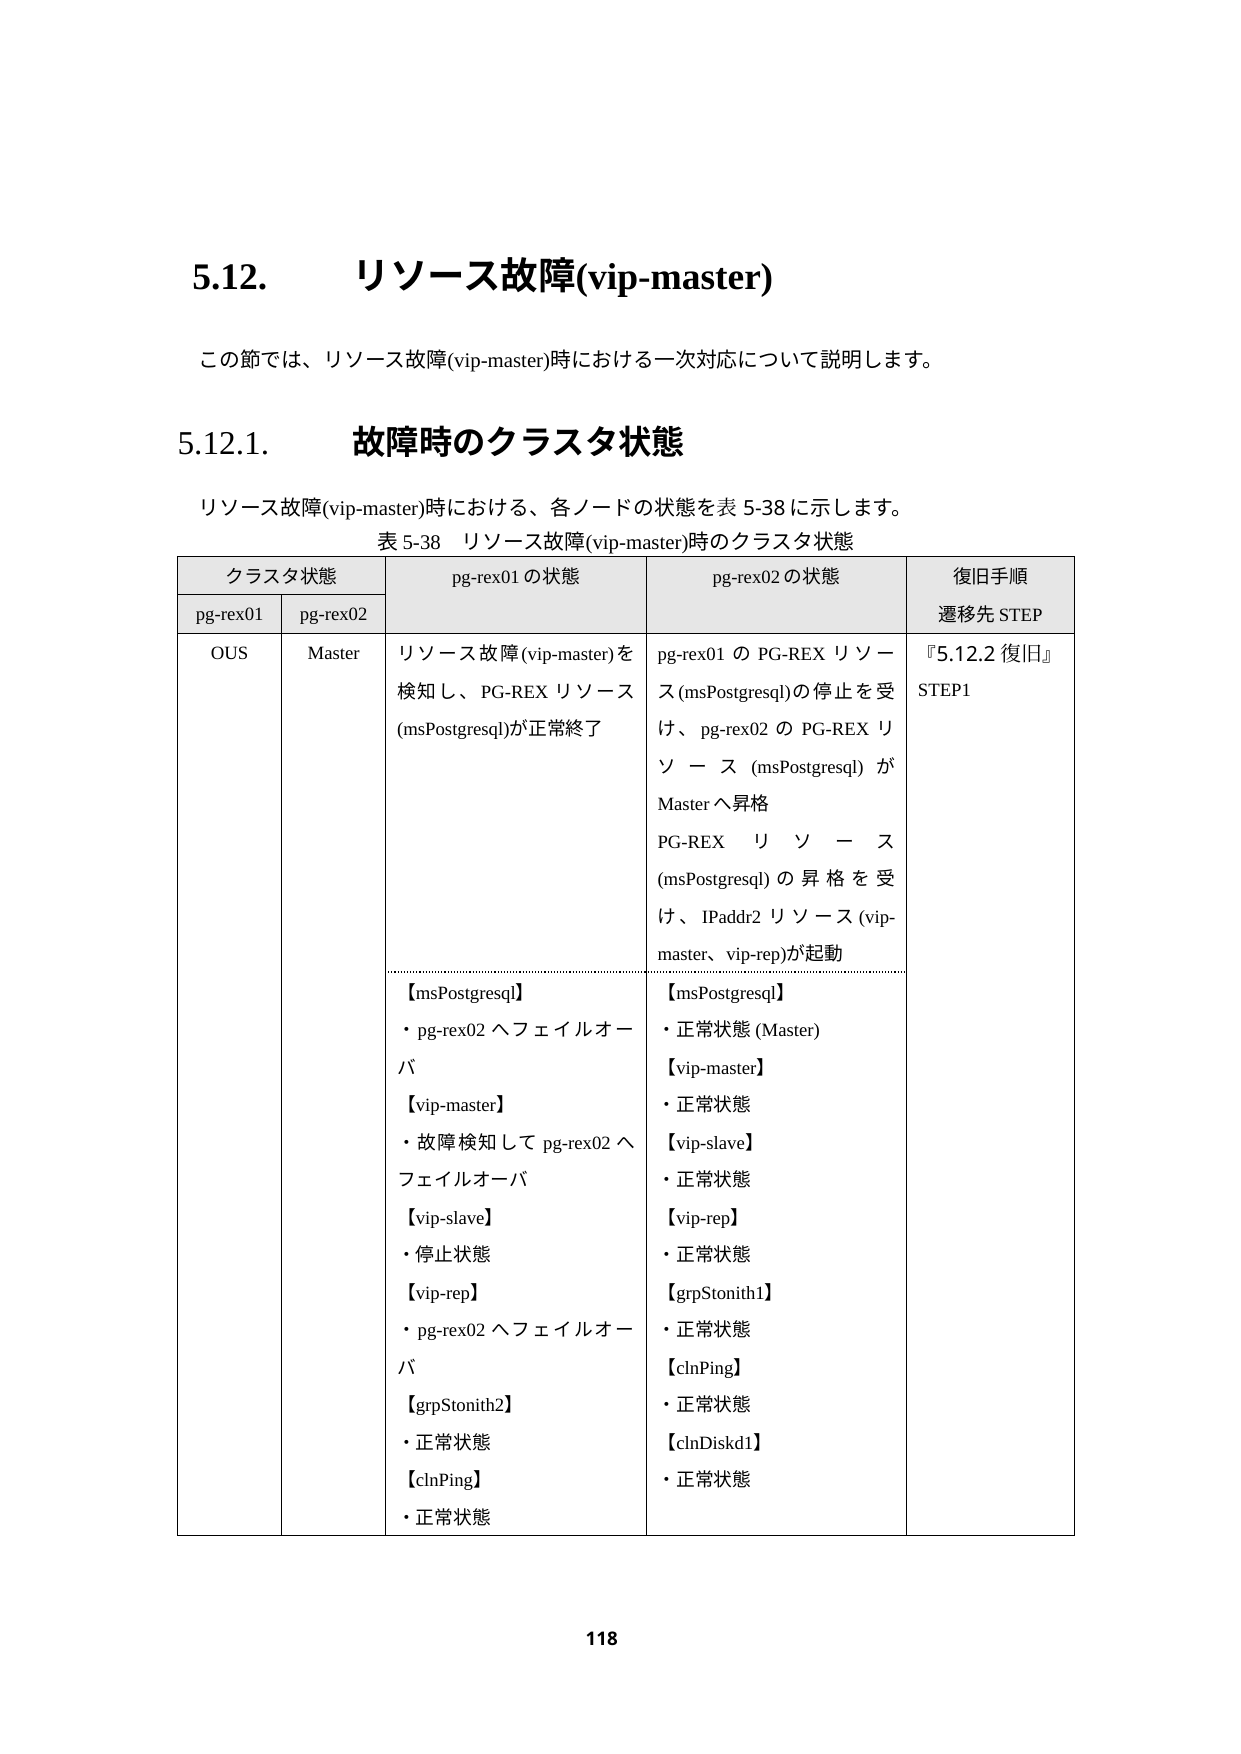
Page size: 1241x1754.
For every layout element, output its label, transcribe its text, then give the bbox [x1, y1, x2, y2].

subtitle リソース故障(vip-master) [192, 236, 1063, 311]
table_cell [647, 971, 906, 1535]
table_cell pg-rex01のPG-REXリソース(msPostgresql)の停止を受け、pg-rex02のPG-REXリソース(msPostgresql)がMasterへ昇格 PG-REXリソース(msPostgresql)の昇格を受け、IPaddr2リソース(vip-master、vip-rep)が起動 [647, 634, 906, 971]
table_header pg-rex01の状態 [386, 557, 646, 633]
table_header クラスタ状態 [178, 557, 385, 594]
table_cell リソース故障(vip-master)を検知し、PG-REXリソース(msPostgresql)が正常終了 [386, 634, 646, 971]
subtitle 故障時のクラスタ状態 [177, 403, 1063, 478]
table_header 復旧手順 遷移先STEP [907, 557, 1074, 633]
text リソース故障(vip-master)時における、各ノードの状態を表 5-15に示します。 [177, 488, 1054, 526]
table_cell pg-rex01 [178, 595, 281, 633]
text 表 5-15 リソース故障(vip-master)時のクラスタ状態 [177, 526, 1054, 556]
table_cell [386, 971, 646, 1535]
table_cell OUS [178, 634, 281, 1535]
table_cell Master [282, 634, 385, 1535]
text この節では、リソース故障(vip-master)時における一次対応について説明します。 [177, 340, 1054, 378]
table_cell 『5.12.2 復旧』 STEP1 [907, 634, 1074, 1535]
table_header pg-rex02の状態 [647, 557, 906, 633]
table_cell pg-rex02 [282, 595, 385, 633]
